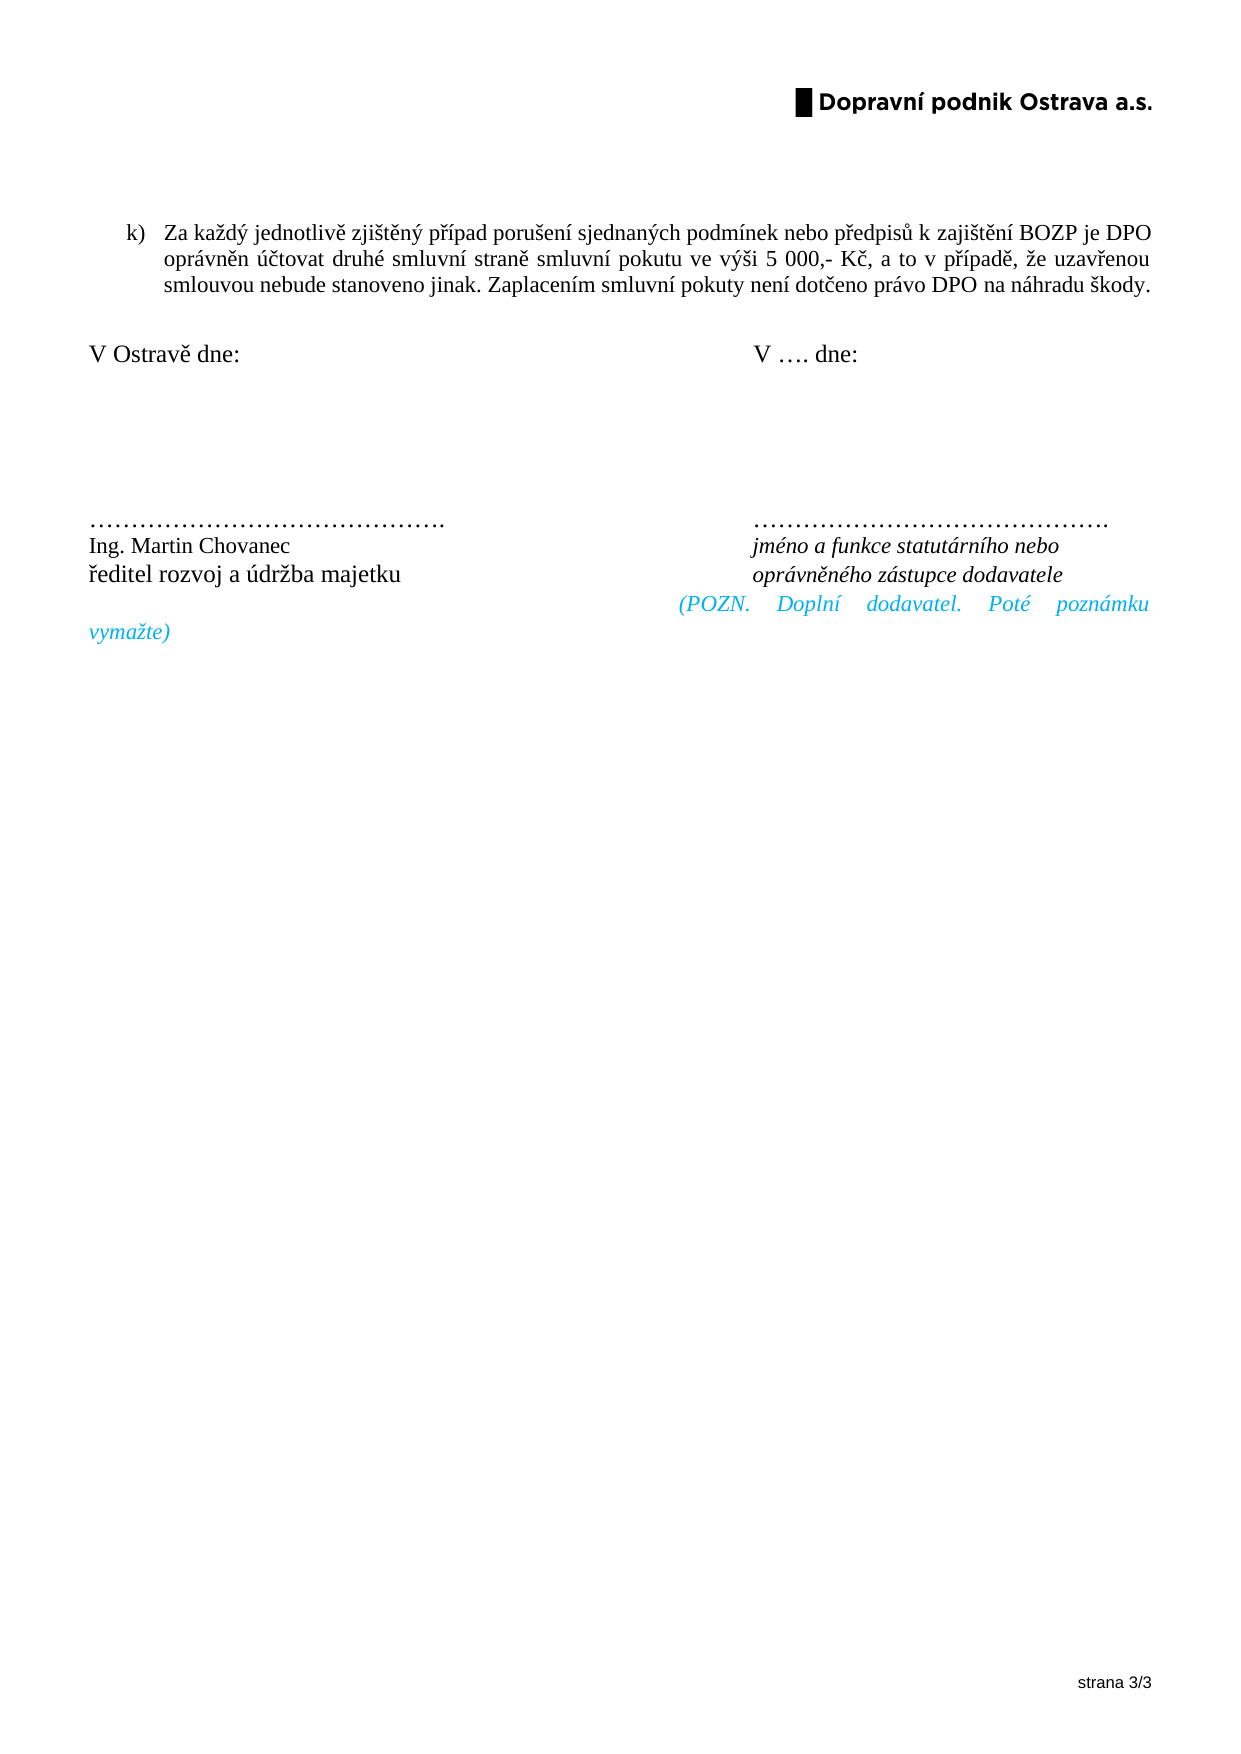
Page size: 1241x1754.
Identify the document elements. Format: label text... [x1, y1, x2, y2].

list Za každý jednotlivě zjištěný případ porušení sjednaných podmínek nebo předpisů k zajištění BOZP je DPO oprávněn účtovat druhé smluvní straně smluvní pokutu ve výši 5 000,- Kč, a to v případě, že uzavřenou smlouvou nebude stanoveno jinak. Zaplacením smluvní pokuty není dotčeno právo DPO na náhradu škody. [126, 218, 1152, 298]
text V Ostravě dne: V …. dne: [89, 339, 1152, 368]
text Ing. Martin Chovanec jméno a funkce statutárního nebo [89, 533, 1152, 559]
text ……………………………………. ……………………………………. [89, 504, 1152, 533]
picture [795, 88, 1152, 117]
text ředitel rozvoj a údržba majetku oprávněného zástupce dodavatele (POZN. Doplní dodavatel. Poté poznámku vymažte) [89, 559, 1152, 645]
